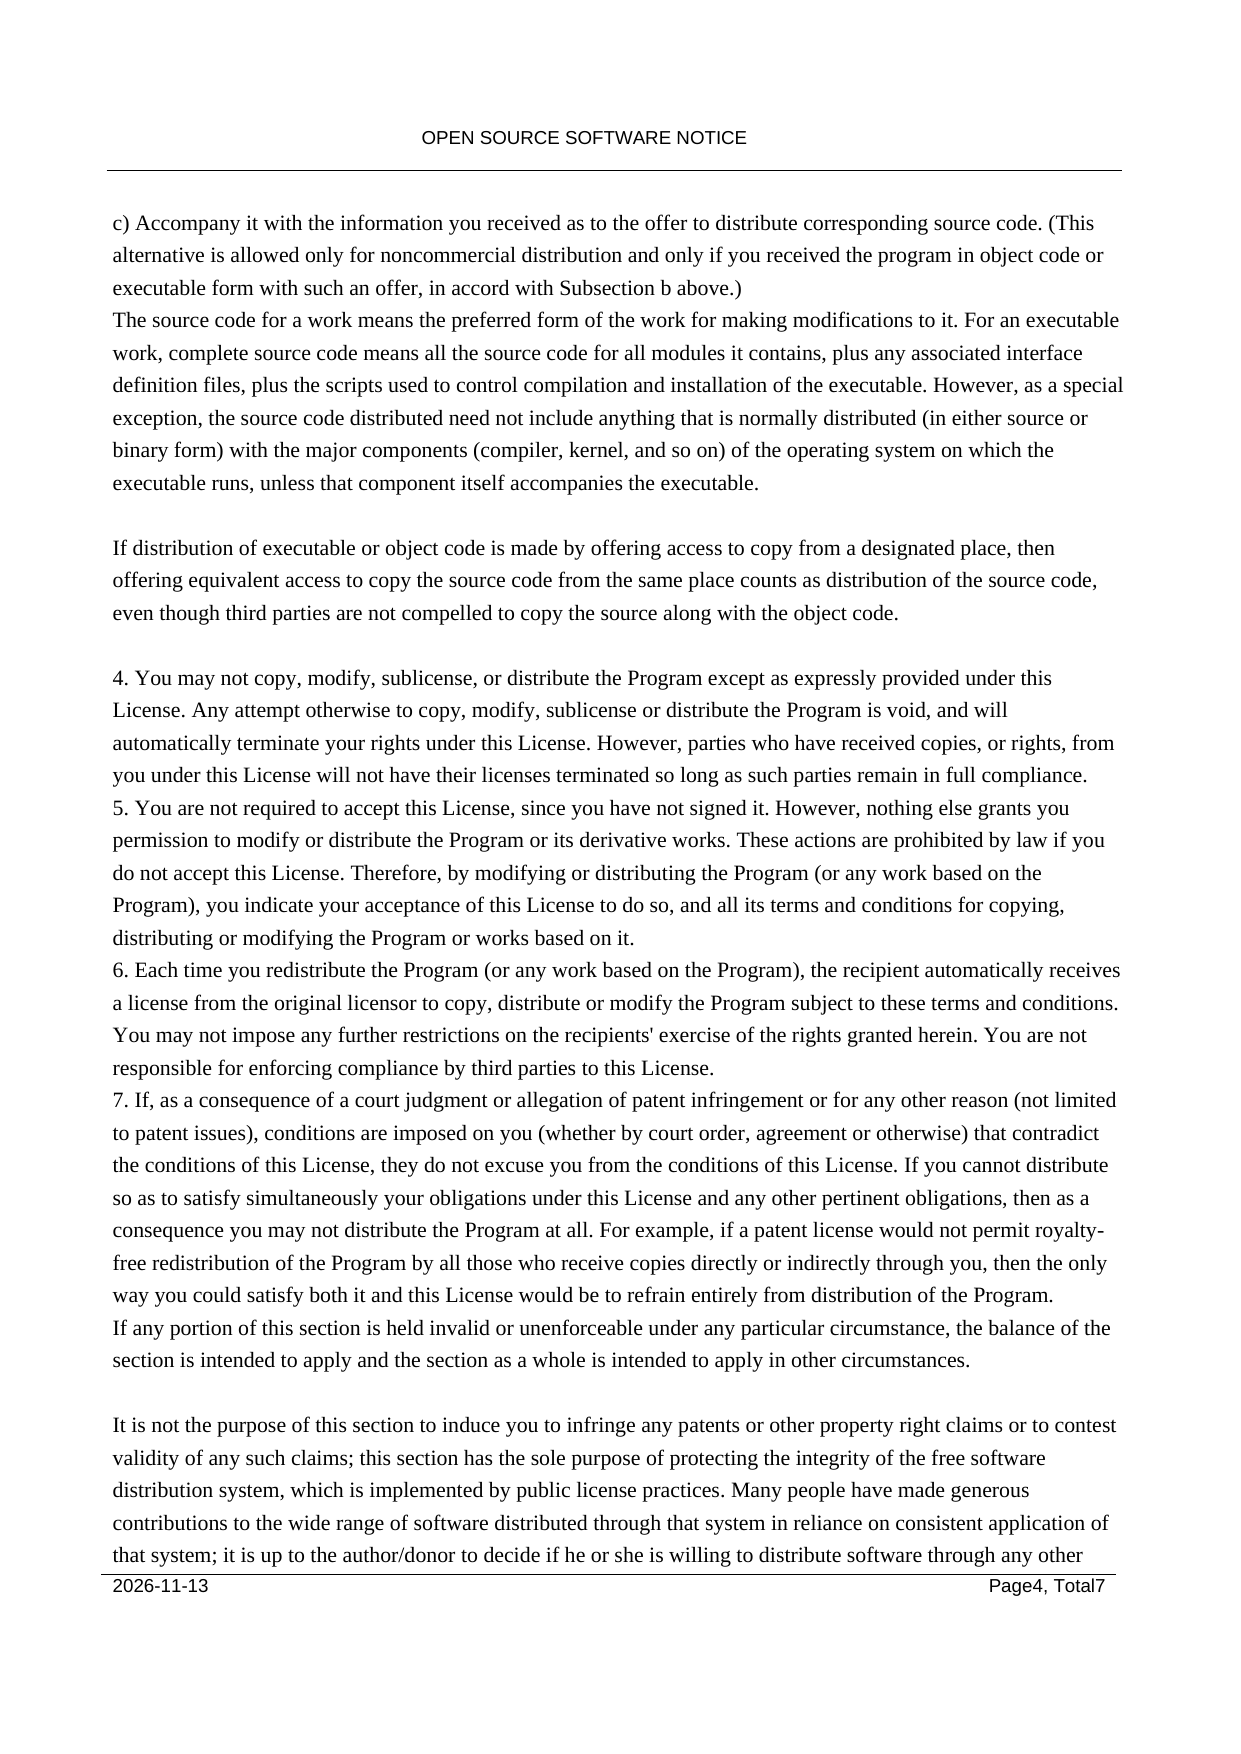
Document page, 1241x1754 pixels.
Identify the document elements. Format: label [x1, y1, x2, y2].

text [112, 206, 1128, 1571]
